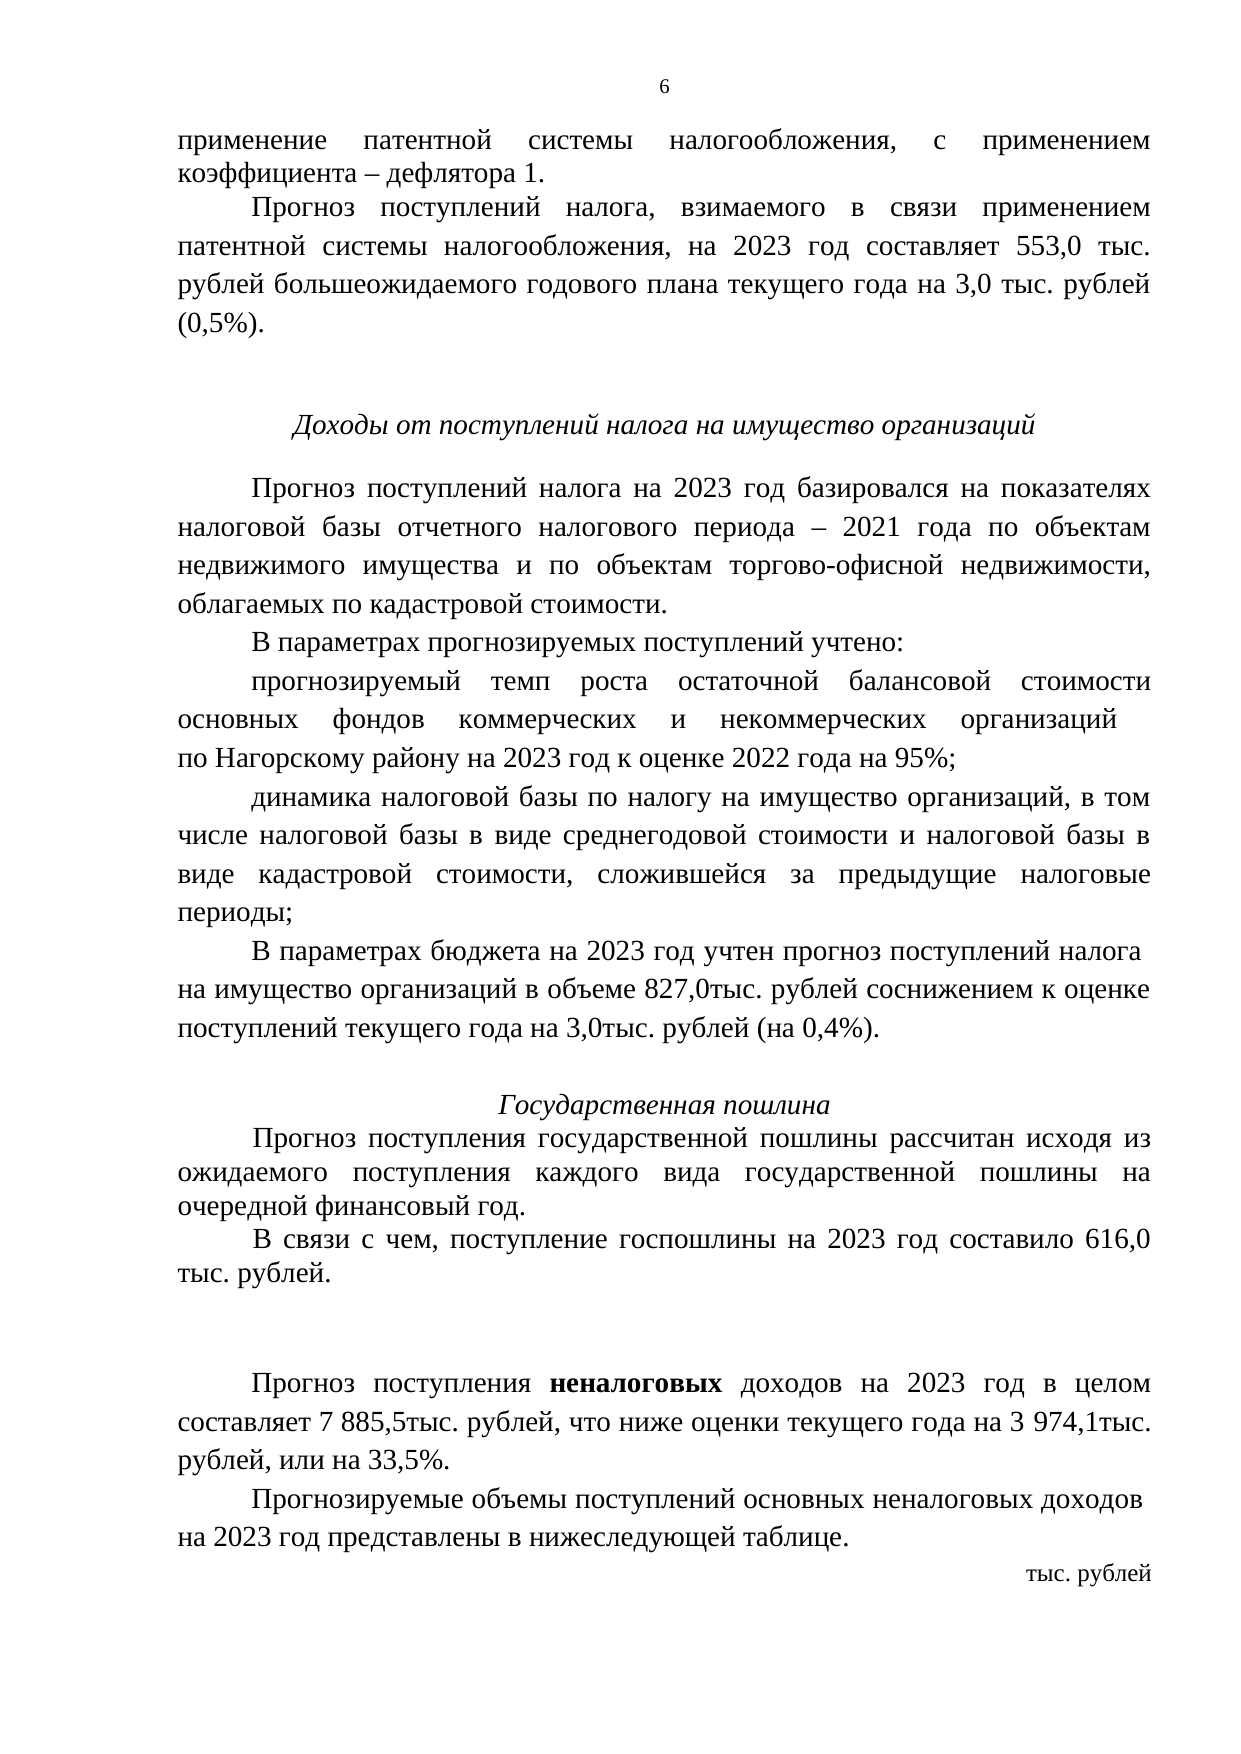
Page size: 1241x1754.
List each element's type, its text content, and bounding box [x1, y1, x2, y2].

text динамика налоговой базы по налогу на имущество организаций, в том числе налоговой базы в виде среднегодовой стоимости и налоговой базы в виде кадастровой стоимости, сложившейся за предыдущие налоговые периоды; [177, 779, 1152, 928]
text Государственная пошлина [177, 1087, 1152, 1121]
text В связи с чем, поступление госпошлины на 2023 год составило 616,0 тыс. рублей. [177, 1221, 1152, 1288]
title Доходы от поступлений налога на имущество организаций [177, 407, 1152, 440]
text Прогноз поступления неналоговых доходов на 2023 год в целом составляет 7 885,5тыс. рублей, что ниже оценки текущего года на 3 974,1тыс. рублей, или на 33,5%. [177, 1365, 1152, 1476]
text тыс. рублей [177, 1558, 1152, 1587]
text Прогнозируемые объемы поступлений основных неналоговых доходов на 2023 год представлены в нижеследующей таблице. [177, 1481, 1152, 1553]
text В параметрах бюджета на 2023 год учтен прогноз поступлений налога на имущество организаций в объеме 827,0тыс. рублей соснижением к оценке поступлений текущего года на 3,0тыс. рублей (на 0,4%). [177, 933, 1152, 1043]
text Прогноз поступления государственной пошлины рассчитан исходя из ожидаемого поступления каждого вида государственной пошлины на очередной финансовый год. [177, 1121, 1152, 1221]
text прогнозируемый темп роста остаточной балансовой стоимости основных фондов коммерческих и некоммерческих организаций по Нагорскому району на 2023 год к оценке 2022 года на 95%; [177, 663, 1152, 774]
text В параметрах прогнозируемых поступлений учтено: [177, 624, 1152, 658]
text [177, 122, 1152, 189]
text Прогноз поступлений налога на 2023 год базировался на показателях налоговой базы отчетного налогового периода – 2021 года по объектам недвижимого имущества и по объектам торгово-офисной недвижимости, облагаемых по кадастровой стоимости. [177, 470, 1152, 619]
text Прогноз поступлений налога, взимаемого в связи применением патентной системы налогообложения, на 2023 год составляет 553,0 тыс. рублей большеожидаемого годового плана текущего года на 3,0 тыс. рублей (0,5%). [177, 189, 1152, 338]
